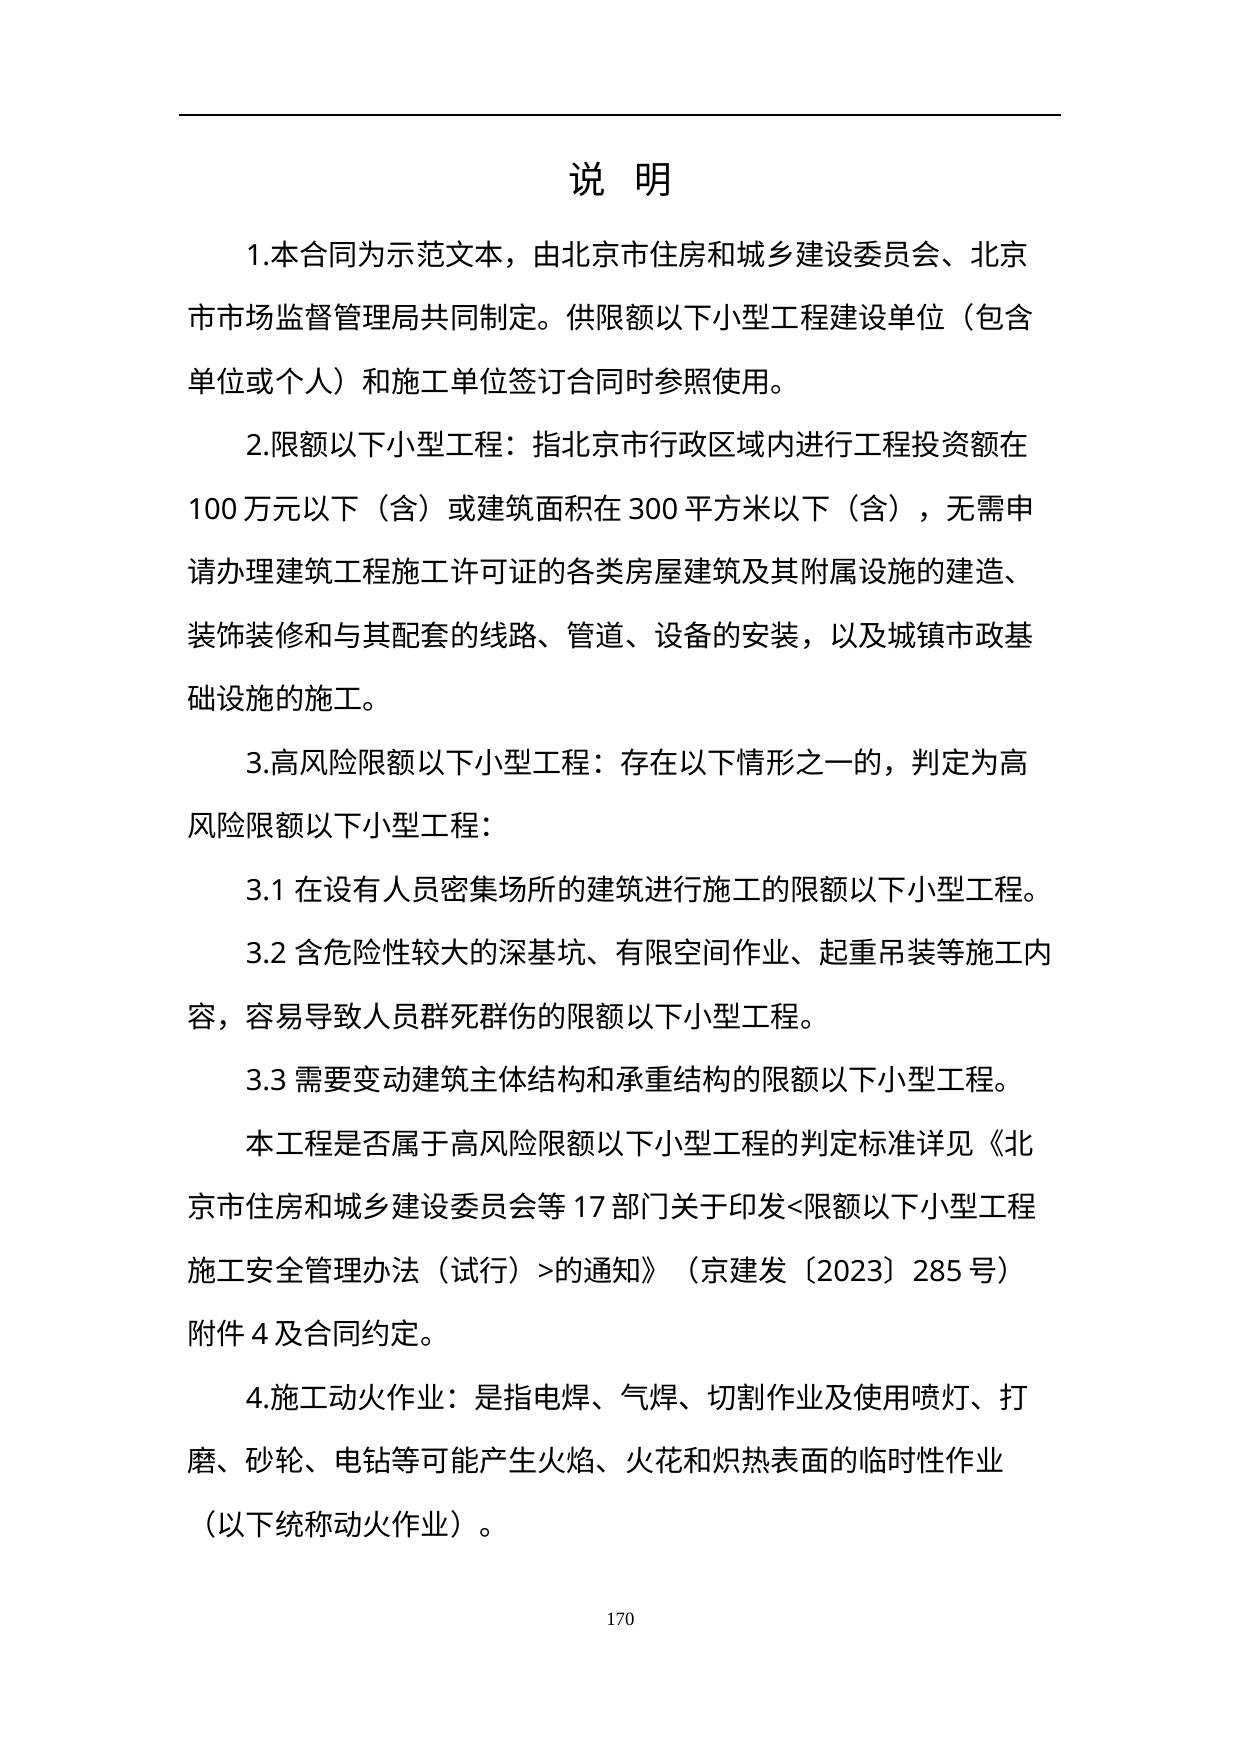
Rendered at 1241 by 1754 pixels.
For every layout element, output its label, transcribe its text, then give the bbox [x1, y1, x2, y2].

text 本工程是否属于高风险限额以下小型工程的判定标准详见《北京市住房和城乡建设委员会等17部门关于印发<限额以下小型工程施工安全管理办法（试行）>的通知》（京建发〔2023〕285号）附件4及合同约定。 [187, 1120, 1053, 1353]
text 4.施工动火作业：是指电焊、气焊、切割作业及使用喷灯、打磨、砂轮、电钻等可能产生火焰、火花和炽热表面的临时性作业（以下统称动火作业）。 [187, 1374, 1053, 1543]
text 说 明 [187, 150, 1053, 204]
text 2.限额以下小型工程：指北京市行政区域内进行工程投资额在100万元以下（含）或建筑面积在300平方米以下（含），无需申请办理建筑工程施工许可证的各类房屋建筑及其附属设施的建造、装饰装修和与其配套的线路、管道、设备的安装，以及城镇市政基础设施的施工。 [187, 422, 1053, 718]
text 3.1 在设有人员密集场所的建筑进行施工的限额以下小型工程。 [187, 866, 1053, 908]
text 3.高风险限额以下小型工程：存在以下情形之一的，判定为高风险限额以下小型工程： [187, 739, 1053, 845]
text 3.2 含危险性较大的深基坑、有限空间作业、起重吊装等施工内容，容易导致人员群死群伤的限额以下小型工程。 [187, 930, 1053, 1036]
text 1.本合同为示范文本，由北京市住房和城乡建设委员会、北京市市场监督管理局共同制定。供限额以下小型工程建设单位（包含单位或个人）和施工单位签订合同时参照使用。 [187, 231, 1053, 401]
text 3.3 需要变动建筑主体结构和承重结构的限额以下小型工程。 [187, 1057, 1053, 1099]
